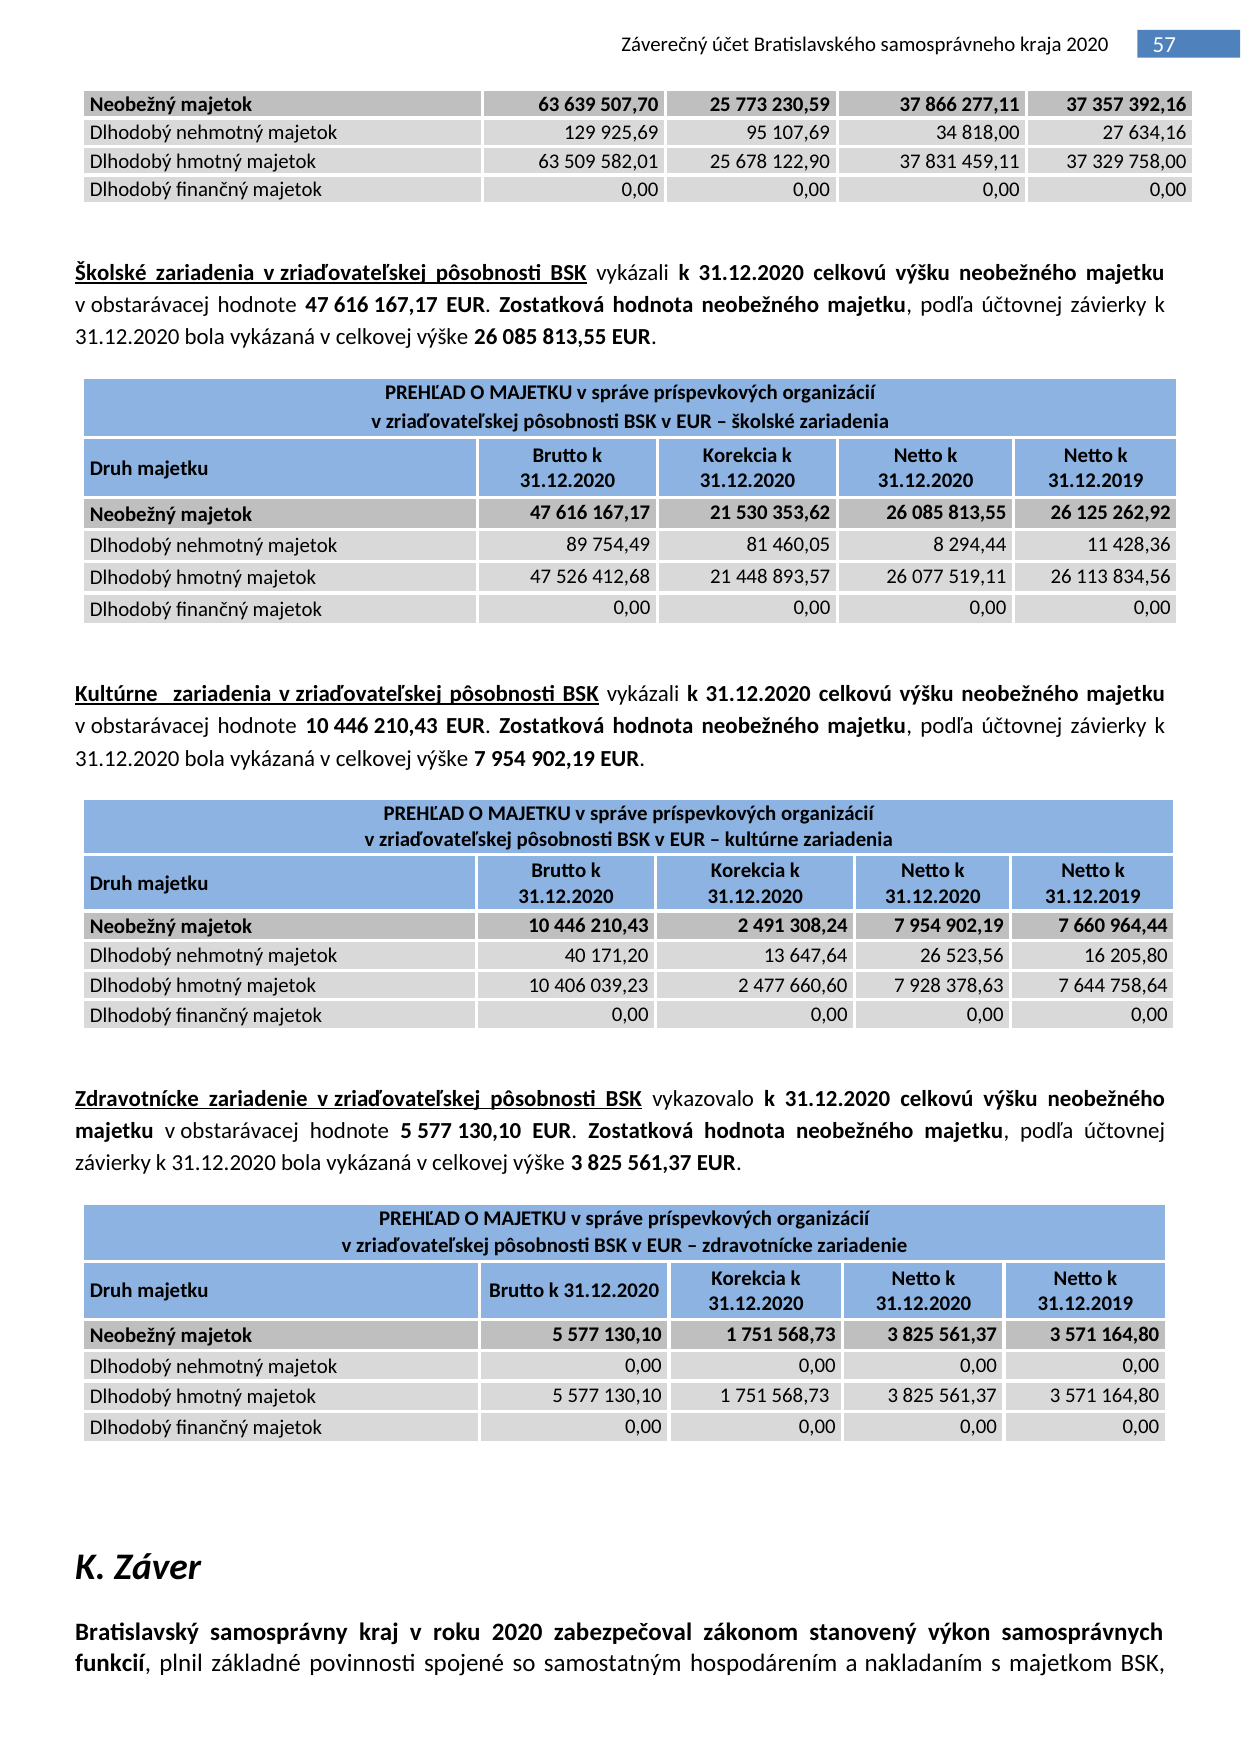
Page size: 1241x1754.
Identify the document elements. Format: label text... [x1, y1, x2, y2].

text Zdravotnícke zariadenie v zriaďovateľskej pôsobnosti BSK vykazovalo k 31.12.2020 celkovú výšku neobežného majetku v obstarávacej hodnote 5 577 130,10 EUR. Zostatková hodnota neobežného majetku, podľa účtovnej závierky k 31.12.2020 bola vykázaná v celkovej výške 3 825 561,37 EUR. [75, 1084, 1165, 1176]
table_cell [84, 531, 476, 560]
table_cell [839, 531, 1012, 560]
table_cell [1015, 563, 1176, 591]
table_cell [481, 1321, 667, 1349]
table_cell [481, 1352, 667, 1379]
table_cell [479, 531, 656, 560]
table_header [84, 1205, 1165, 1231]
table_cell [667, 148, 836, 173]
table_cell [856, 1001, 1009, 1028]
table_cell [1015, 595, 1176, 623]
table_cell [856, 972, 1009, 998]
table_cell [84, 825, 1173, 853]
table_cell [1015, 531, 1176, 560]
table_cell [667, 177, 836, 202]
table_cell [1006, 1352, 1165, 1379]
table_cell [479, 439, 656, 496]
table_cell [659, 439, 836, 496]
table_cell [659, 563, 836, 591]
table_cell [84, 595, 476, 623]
text Školské zariadenia v zriaďovateľskej pôsobnosti BSK vykázali k 31.12.2020 celkovú výšku neobežného majetku v obstarávacej hodnote 47 616 167,17 EUR. Zostatková hodnota neobežného majetku, podľa účtovnej závierky k 31.12.2020 bola vykázaná v celkovej výške 26 085 813,55 EUR. [75, 258, 1165, 351]
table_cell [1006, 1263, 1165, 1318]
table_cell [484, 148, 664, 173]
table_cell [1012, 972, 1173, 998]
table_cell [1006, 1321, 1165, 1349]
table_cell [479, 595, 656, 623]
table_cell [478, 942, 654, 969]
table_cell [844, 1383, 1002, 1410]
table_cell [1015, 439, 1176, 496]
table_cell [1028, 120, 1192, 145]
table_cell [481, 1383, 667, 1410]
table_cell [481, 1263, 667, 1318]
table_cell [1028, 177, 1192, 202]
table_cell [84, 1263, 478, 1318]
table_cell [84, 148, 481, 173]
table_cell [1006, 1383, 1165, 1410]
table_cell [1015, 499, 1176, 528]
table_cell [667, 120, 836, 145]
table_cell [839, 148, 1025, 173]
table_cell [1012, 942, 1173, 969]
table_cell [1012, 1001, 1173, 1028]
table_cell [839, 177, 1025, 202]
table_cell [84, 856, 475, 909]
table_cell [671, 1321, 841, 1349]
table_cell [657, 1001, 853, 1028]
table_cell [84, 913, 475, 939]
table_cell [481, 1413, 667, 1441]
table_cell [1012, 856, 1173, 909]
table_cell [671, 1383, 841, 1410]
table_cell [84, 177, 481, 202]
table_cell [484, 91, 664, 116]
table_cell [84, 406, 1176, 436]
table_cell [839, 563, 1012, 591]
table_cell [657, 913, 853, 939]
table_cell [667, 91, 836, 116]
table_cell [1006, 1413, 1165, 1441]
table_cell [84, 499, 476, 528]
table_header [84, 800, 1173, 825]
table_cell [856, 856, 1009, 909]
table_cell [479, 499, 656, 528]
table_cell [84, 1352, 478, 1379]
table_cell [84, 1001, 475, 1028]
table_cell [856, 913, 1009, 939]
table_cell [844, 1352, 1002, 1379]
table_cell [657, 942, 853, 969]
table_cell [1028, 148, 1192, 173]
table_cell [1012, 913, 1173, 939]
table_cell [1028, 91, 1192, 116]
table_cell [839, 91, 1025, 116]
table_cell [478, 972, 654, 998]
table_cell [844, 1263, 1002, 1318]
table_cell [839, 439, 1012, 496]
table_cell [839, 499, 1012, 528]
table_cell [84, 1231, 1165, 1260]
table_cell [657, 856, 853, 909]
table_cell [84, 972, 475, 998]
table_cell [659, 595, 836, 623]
text K. Záver [75, 1543, 1165, 1589]
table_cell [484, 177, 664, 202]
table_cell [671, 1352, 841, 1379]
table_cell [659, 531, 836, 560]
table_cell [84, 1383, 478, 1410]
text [75, 1616, 1165, 1677]
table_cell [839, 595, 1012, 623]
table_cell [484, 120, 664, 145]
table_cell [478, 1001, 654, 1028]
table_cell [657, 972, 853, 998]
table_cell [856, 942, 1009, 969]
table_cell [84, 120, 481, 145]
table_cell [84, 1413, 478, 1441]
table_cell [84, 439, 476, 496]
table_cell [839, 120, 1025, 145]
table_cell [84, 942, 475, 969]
text Kultúrne zariadenia v zriaďovateľskej pôsobnosti BSK vykázali k 31.12.2020 celkovú výšku neobežného majetku v obstarávacej hodnote 10 446 210,43 EUR. Zostatková hodnota neobežného majetku, podľa účtovnej závierky k 31.12.2020 bola vykázaná v celkovej výške 7 954 902,19 EUR. [75, 679, 1165, 772]
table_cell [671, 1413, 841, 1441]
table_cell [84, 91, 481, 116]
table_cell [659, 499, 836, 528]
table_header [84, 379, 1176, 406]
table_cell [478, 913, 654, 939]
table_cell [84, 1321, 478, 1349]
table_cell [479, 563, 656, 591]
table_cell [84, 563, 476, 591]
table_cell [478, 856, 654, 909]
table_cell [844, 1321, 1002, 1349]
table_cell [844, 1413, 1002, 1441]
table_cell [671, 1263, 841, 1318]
